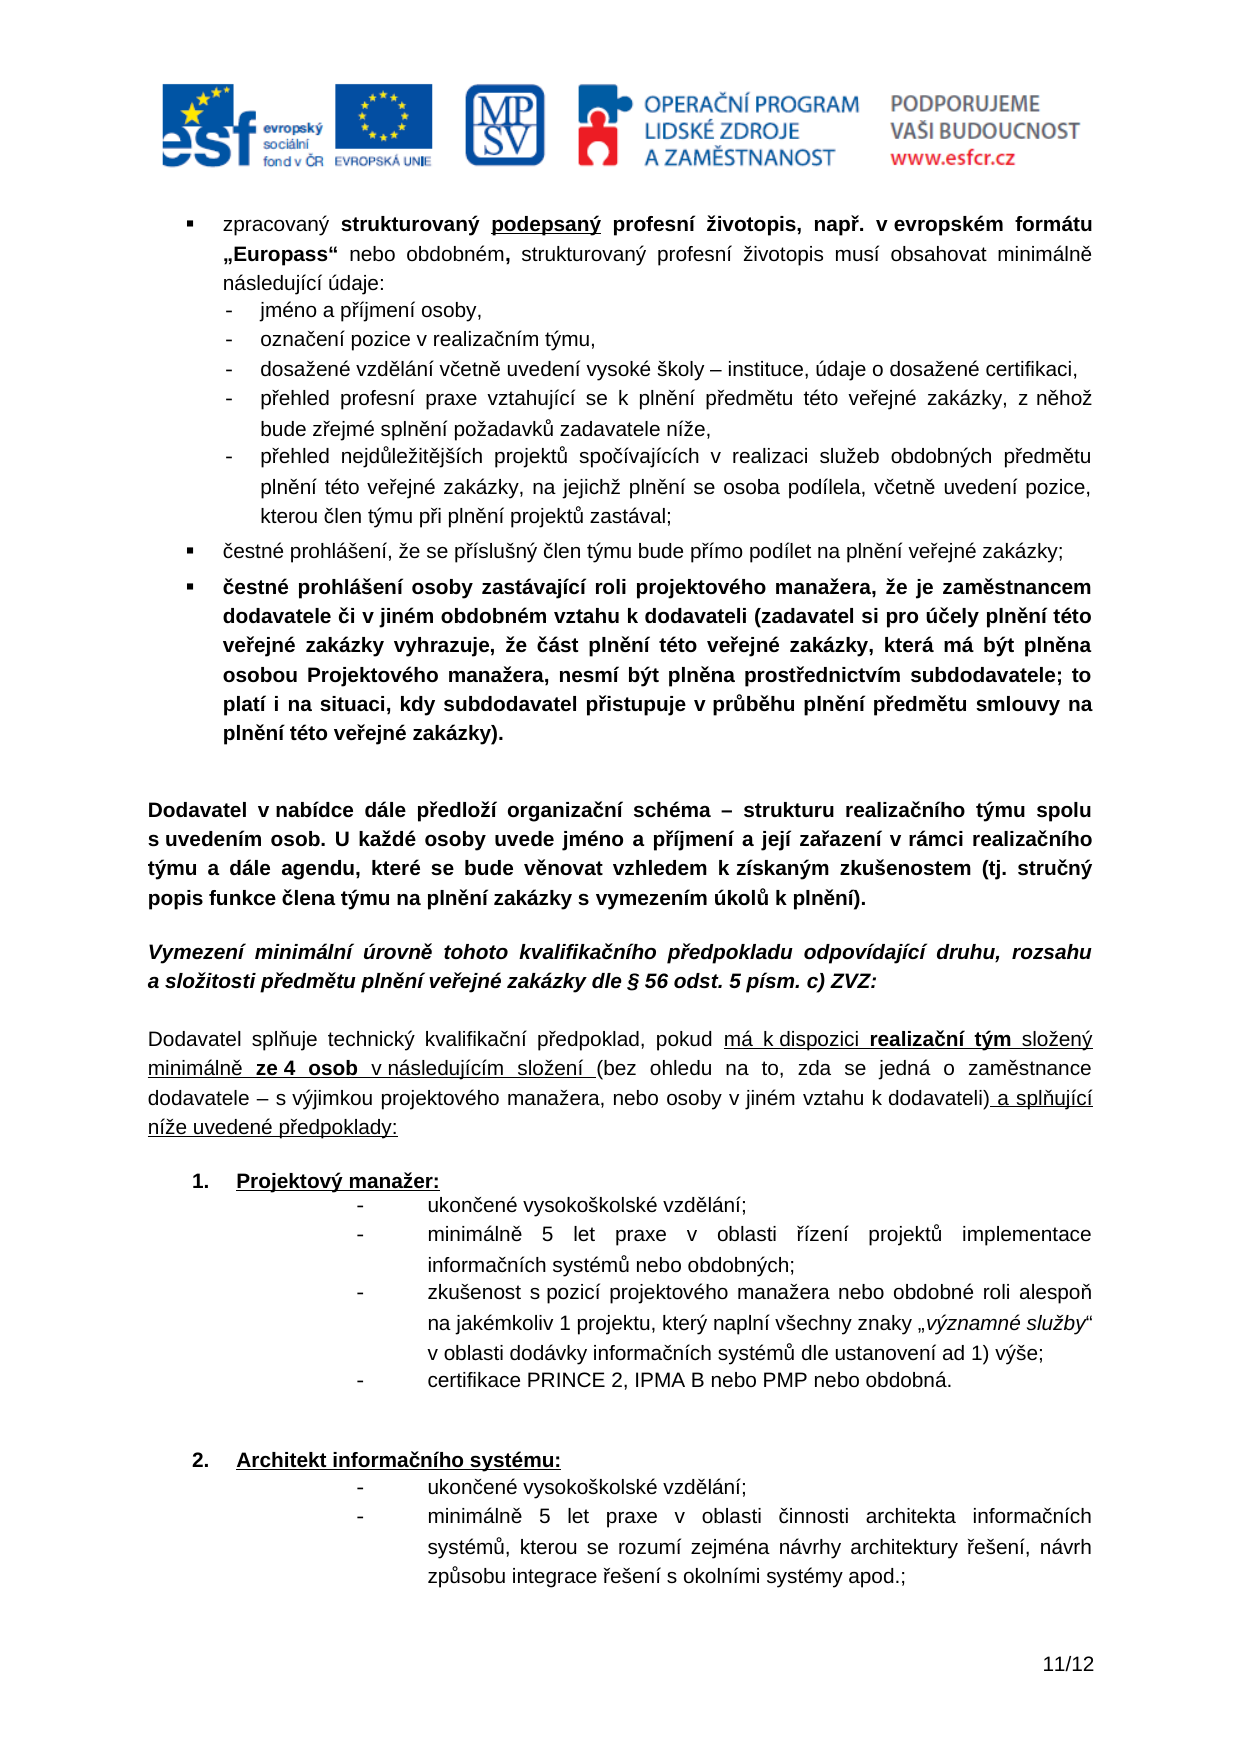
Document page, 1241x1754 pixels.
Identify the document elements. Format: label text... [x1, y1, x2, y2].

list čestné prohlášení osoby zastávající roli projektového manažera, že je zaměstnancem dodavatele či v jiném obdobném vztahu k dodavateli (zadavatel si pro účely plnění této veřejné zakázky vyhrazuje, že část plnění této veřejné zakázky, která má být plněna osobou Projektového manažera, nesmí být plněna prostřednictvím subdodavatele; to platí i na situaci, kdy subdodavatel přistupuje v průběhu plnění předmětu smlouvy na plnění této veřejné zakázky). [185, 570, 1093, 745]
list označení pozice v realizačním týmu, [223, 324, 1093, 353]
list přehled profesní praxe vztahující se k plnění předmětu této veřejné zakázky, z něhož bude zřejmé splnění požadavků zadavatele níže, [223, 382, 1093, 441]
list ukončené vysokoškolské vzdělání; [354, 1193, 1093, 1218]
list minimálně 5 let praxe v oblasti činnosti architekta informačních systémů, kterou se rozumí zejména návrhy architektury řešení, návrh způsobu integrace řešení s okolními systémy apod.; [354, 1501, 1093, 1588]
list minimálně 5 let praxe v oblasti řízení projektů implementace informačních systémů nebo obdobných; [354, 1218, 1093, 1277]
text Dodavatel v nabídce dále předloží organizační schéma – strukturu realizačního týmu spolu s uvedením osob. U každé osoby uvede jméno a příjmení a její zařazení v rámci realizačního týmu a dále agendu, které se bude věnovat vzhledem k získaným zkušenostem (tj. stručný popis funkce člena týmu na plnění zakázky s vymezením úkolů k plnění). [148, 793, 1093, 909]
list ukončené vysokoškolské vzdělání; [354, 1472, 1093, 1501]
list Projektový manažer: [192, 1163, 1093, 1193]
text Vymezení minimální úrovně tohoto kvalifikačního předpokladu odpovídající druhu, rozsahu a složitosti předmětu plnění veřejné zakázky dle § 56 odst. 5 písm. c) ZVZ: [148, 934, 1093, 993]
text Dodavatel splňuje technický kvalifikační předpoklad, pokud má k dispozici realizační tým složený minimálně ze 4 osob v následujícím složení (bez ohledu na to, zda se jedná o zaměstnance dodavatele – s výjimkou projektového manažera, nebo osoby v jiném vztahu k dodavateli) a splňující níže uvedené předpoklady: [148, 1022, 1093, 1138]
list certifikace PRINCE 2, IPMA B nebo PMP nebo obdobná. [354, 1364, 1093, 1393]
list dosažené vzdělání včetně uvedení vysoké školy – instituce, údaje o dosažené certifikaci, [223, 353, 1093, 382]
list jméno a příjmení osoby, [223, 295, 1093, 324]
list zpracovaný strukturovaný podepsaný profesní životopis, např. v evropském formátu „Europass“ nebo obdobném, strukturovaný profesní životopis musí obsahovat minimálně následující údaje: [185, 207, 1093, 295]
list čestné prohlášení, že se příslušný člen týmu bude přímo podílet na plnění veřejné zakázky; [185, 534, 1093, 563]
list Architekt informačního systému: [192, 1442, 1093, 1472]
list zkušenost s pozicí projektového manažera nebo obdobné roli alespoň na jakémkoliv 1 projektu, který naplní všechny znaky „významné služby“ v oblasti dodávky informačních systémů dle ustanovení ad 1) výše; [354, 1277, 1093, 1364]
list přehled nejdůležitějších projektů spočívajících v realizaci služeb obdobných předmětu plnění této veřejné zakázky, na jejichž plnění se osoba podílela, včetně uvedení pozice, kterou člen týmu při plnění projektů zastával; [223, 441, 1093, 528]
